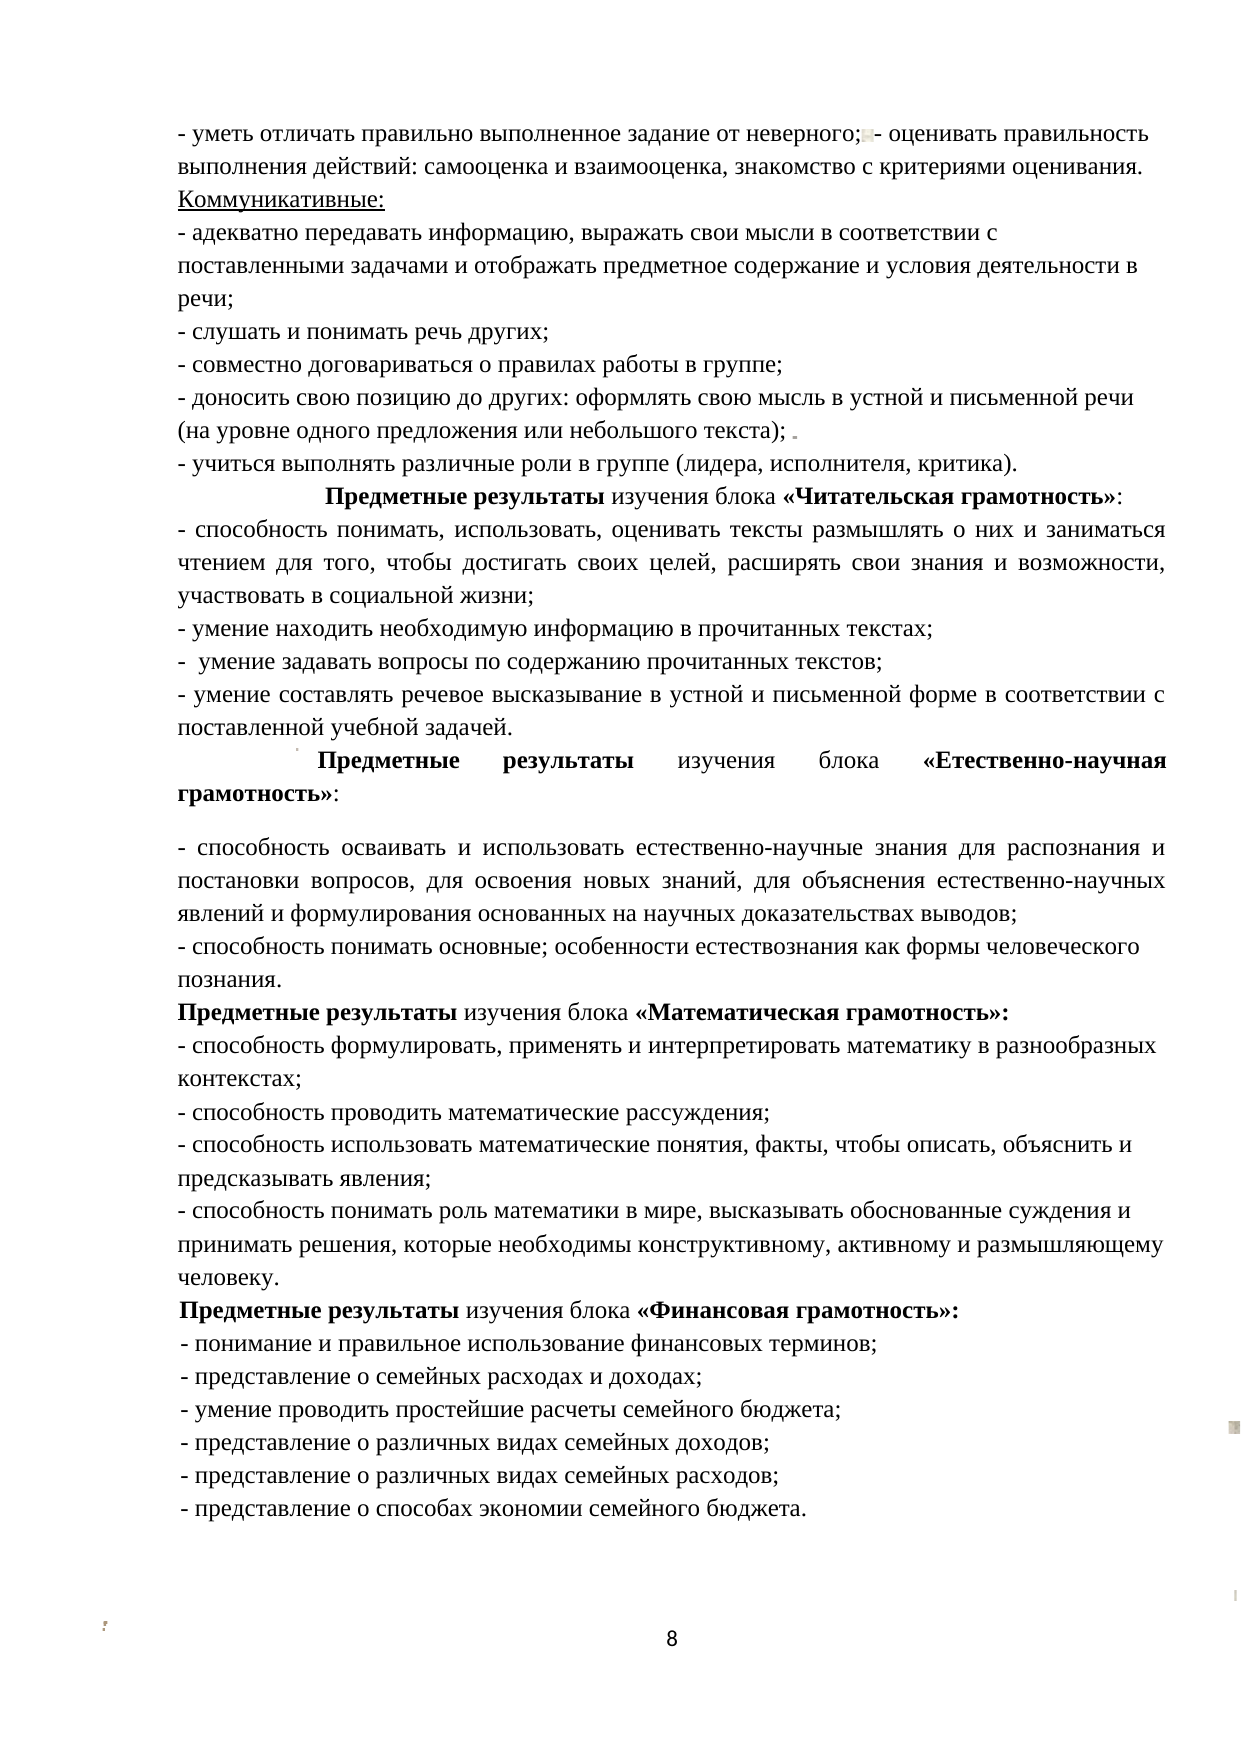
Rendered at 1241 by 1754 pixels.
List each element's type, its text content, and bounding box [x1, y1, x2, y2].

text - представление о различных видах семейных расходов; [180, 1460, 1167, 1488]
text - уметь отличать правильно выполненное задание от неверного;- оценивать правильность выполнения действий: самооценка и взаимооценка, знакомство с критериями оценивания. [177, 118, 1167, 180]
text - способность понимать, использовать, оценивать тексты размышлять о них и заниматься чтением для того, чтобы достигать своих целей, расширять свои знания и возможности, участвовать в социальной жизни; [177, 514, 1167, 609]
text - способность формулировать, применять и интерпретировать математику в разнообразных контекстах; [177, 1031, 1167, 1092]
text - представление о семейных расходах и доходах; [180, 1361, 1167, 1389]
text - слушать и понимать речь других; [177, 316, 1167, 345]
text - доносить свою позицию до других: оформлять свою мысль в устной и письменной речи (на уровне одного предложения или небольшого текста); [177, 382, 1167, 444]
text - представление о способах экономии семейного бюджета. [180, 1493, 1167, 1522]
text - представление о различных видах семейных доходов; [180, 1427, 1167, 1456]
text - способность осваивать и использовать естественно-научные знания для распознания и постановки вопросов, для освоения новых знаний, для объяснения естественно-научных явлений и формулирования основанных на научных доказательствах выводов; [177, 832, 1167, 927]
text Предметные результаты изучения блока «Етественно-научная грамотность»: [177, 746, 1167, 807]
picture [861, 129, 874, 142]
picture [1228, 1421, 1241, 1434]
text - умение находить необходимую информацию в прочитанных текстах; [177, 613, 1167, 642]
text - способность понимать основные; особенности естествознания как формы человеческого познания. [177, 931, 1167, 993]
text - способность использовать математические понятия, факты, чтобы описать, объяснить и предсказывать явления; [177, 1129, 1167, 1191]
text - учиться выполнять различные роли в группе (лидера, исполнителя, критика). [177, 448, 1167, 477]
text - способность проводить математические рассуждения; [177, 1097, 1167, 1125]
text Предметные результаты изучения блока «Читательская грамотность»: [177, 481, 1165, 510]
text Предметные результаты изучения блока «Математическая грамотность»: [177, 997, 1167, 1026]
text - совместно договариваться о правилах работы в группе; [177, 349, 1167, 378]
text Коммуникативные: [177, 184, 1167, 213]
text - умение проводить простейшие расчеты семейного бюджета; [180, 1394, 1167, 1422]
text - способность понимать роль математики в мире, высказывать обоснованные суждения и принимать решения, которые необходимы конструктивному, активному и размышляющему человеку. [177, 1196, 1167, 1290]
text - умение составлять речевое высказывание в устной и письменной форме в соответствии с поставленной учебной задачей. [177, 679, 1167, 741]
text - умение задавать вопросы по содержанию прочитанных текстов; [177, 646, 1167, 675]
text - понимание и правильное использование финансовых терминов; [180, 1328, 1167, 1356]
text - адекватно передавать информацию, выражать свои мысли в соответствии с поставленными задачами и отображать предметное содержание и условия деятельности в речи; [177, 217, 1167, 312]
text Предметные результаты изучения блока «Финансовая грамотность»: [177, 1295, 1167, 1323]
